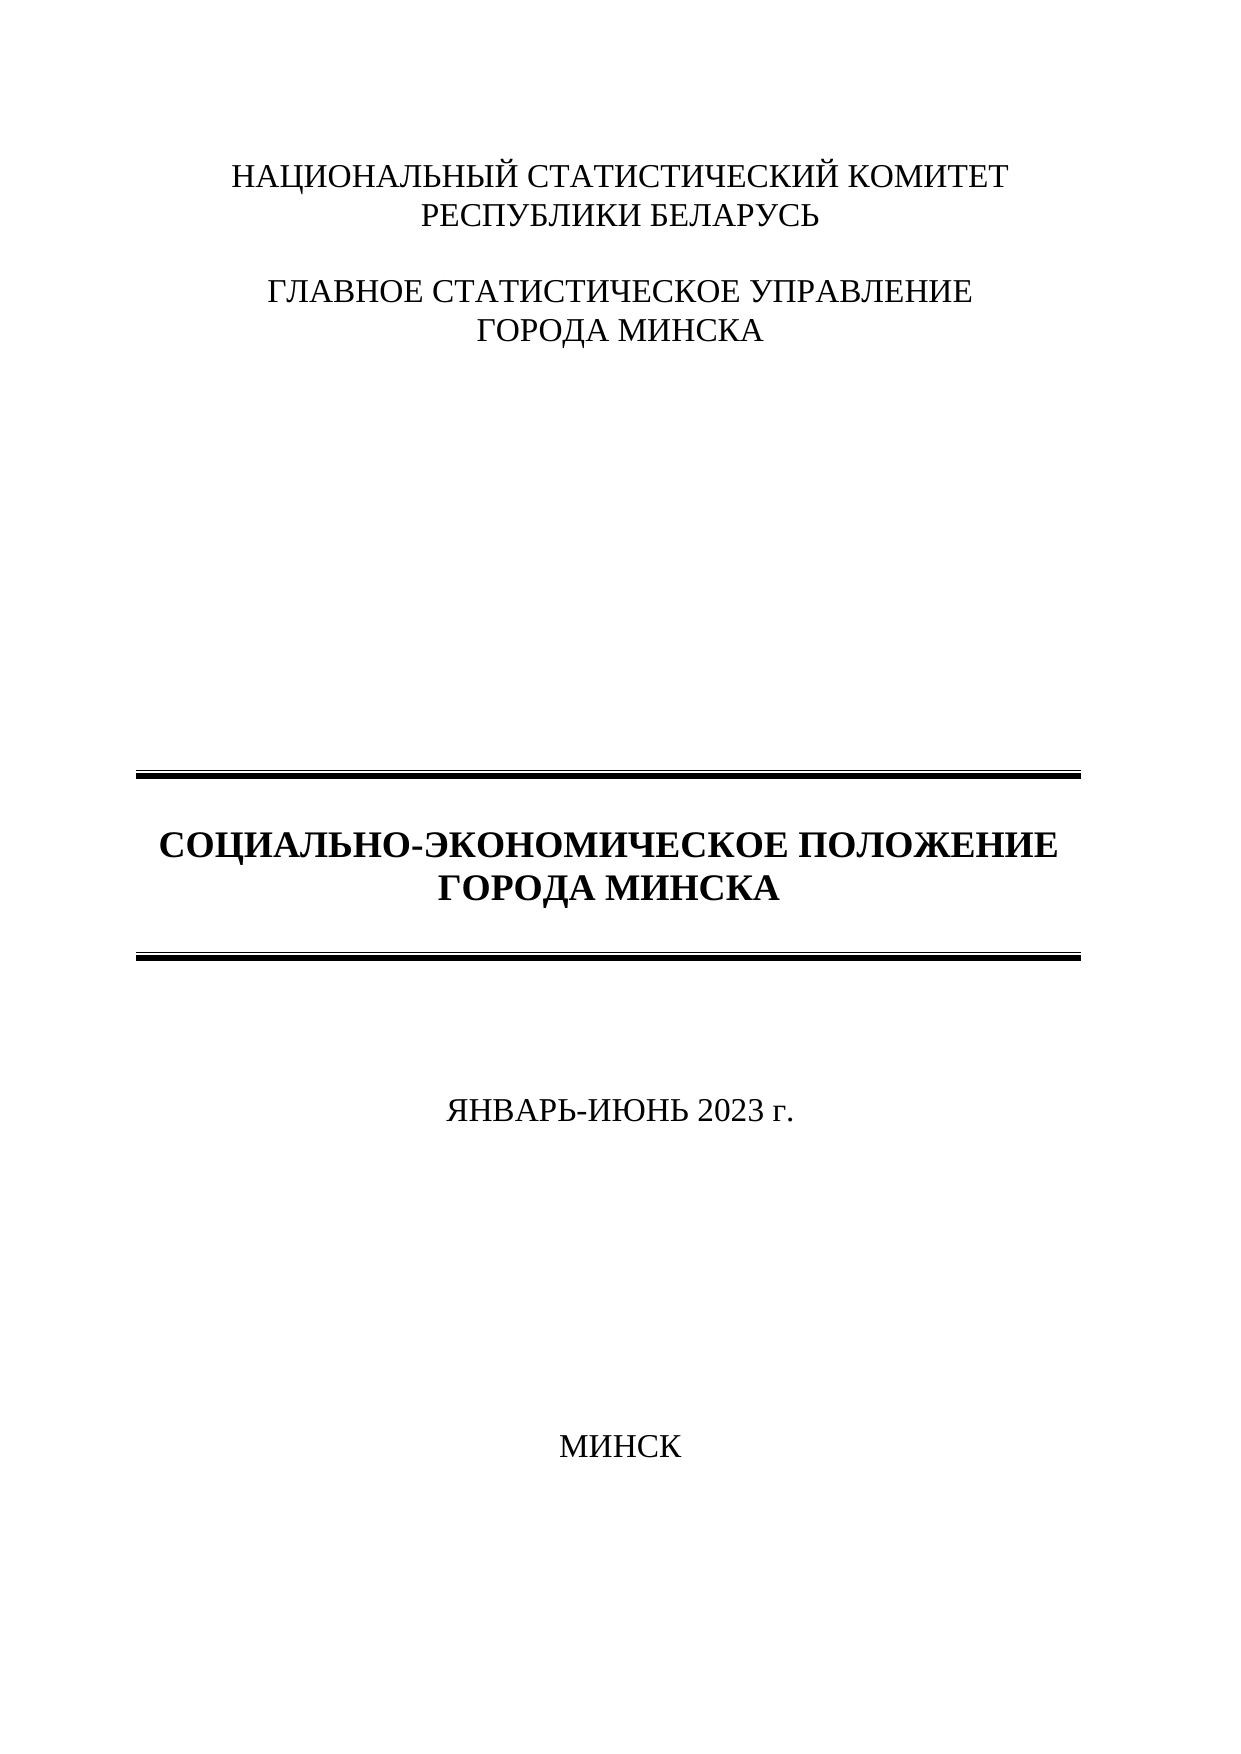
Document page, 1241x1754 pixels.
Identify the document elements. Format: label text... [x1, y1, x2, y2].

text ЯНВАРЬ-ИЮНЬ 2023 г. [148, 1090, 1092, 1129]
text НАЦИОНАЛЬНЫЙ СТАТИСТИЧЕСКИЙ КОМИТЕТ РЕСПУБЛИКИ БЕЛАРУСЬ [148, 156, 1092, 233]
table_header СОЦИАЛЬНО-ЭКОНОМИЧЕСКОЕ ПОЛОЖЕНИЕ ГОРОДА МИНСКА [136, 779, 1081, 952]
text ГЛАВНОЕ СТАТИСТИЧЕСКОЕ УПРАВЛЕНИЕ ГОРОДА МИНСКА [148, 271, 1092, 348]
text МИНСК [148, 1426, 1092, 1464]
